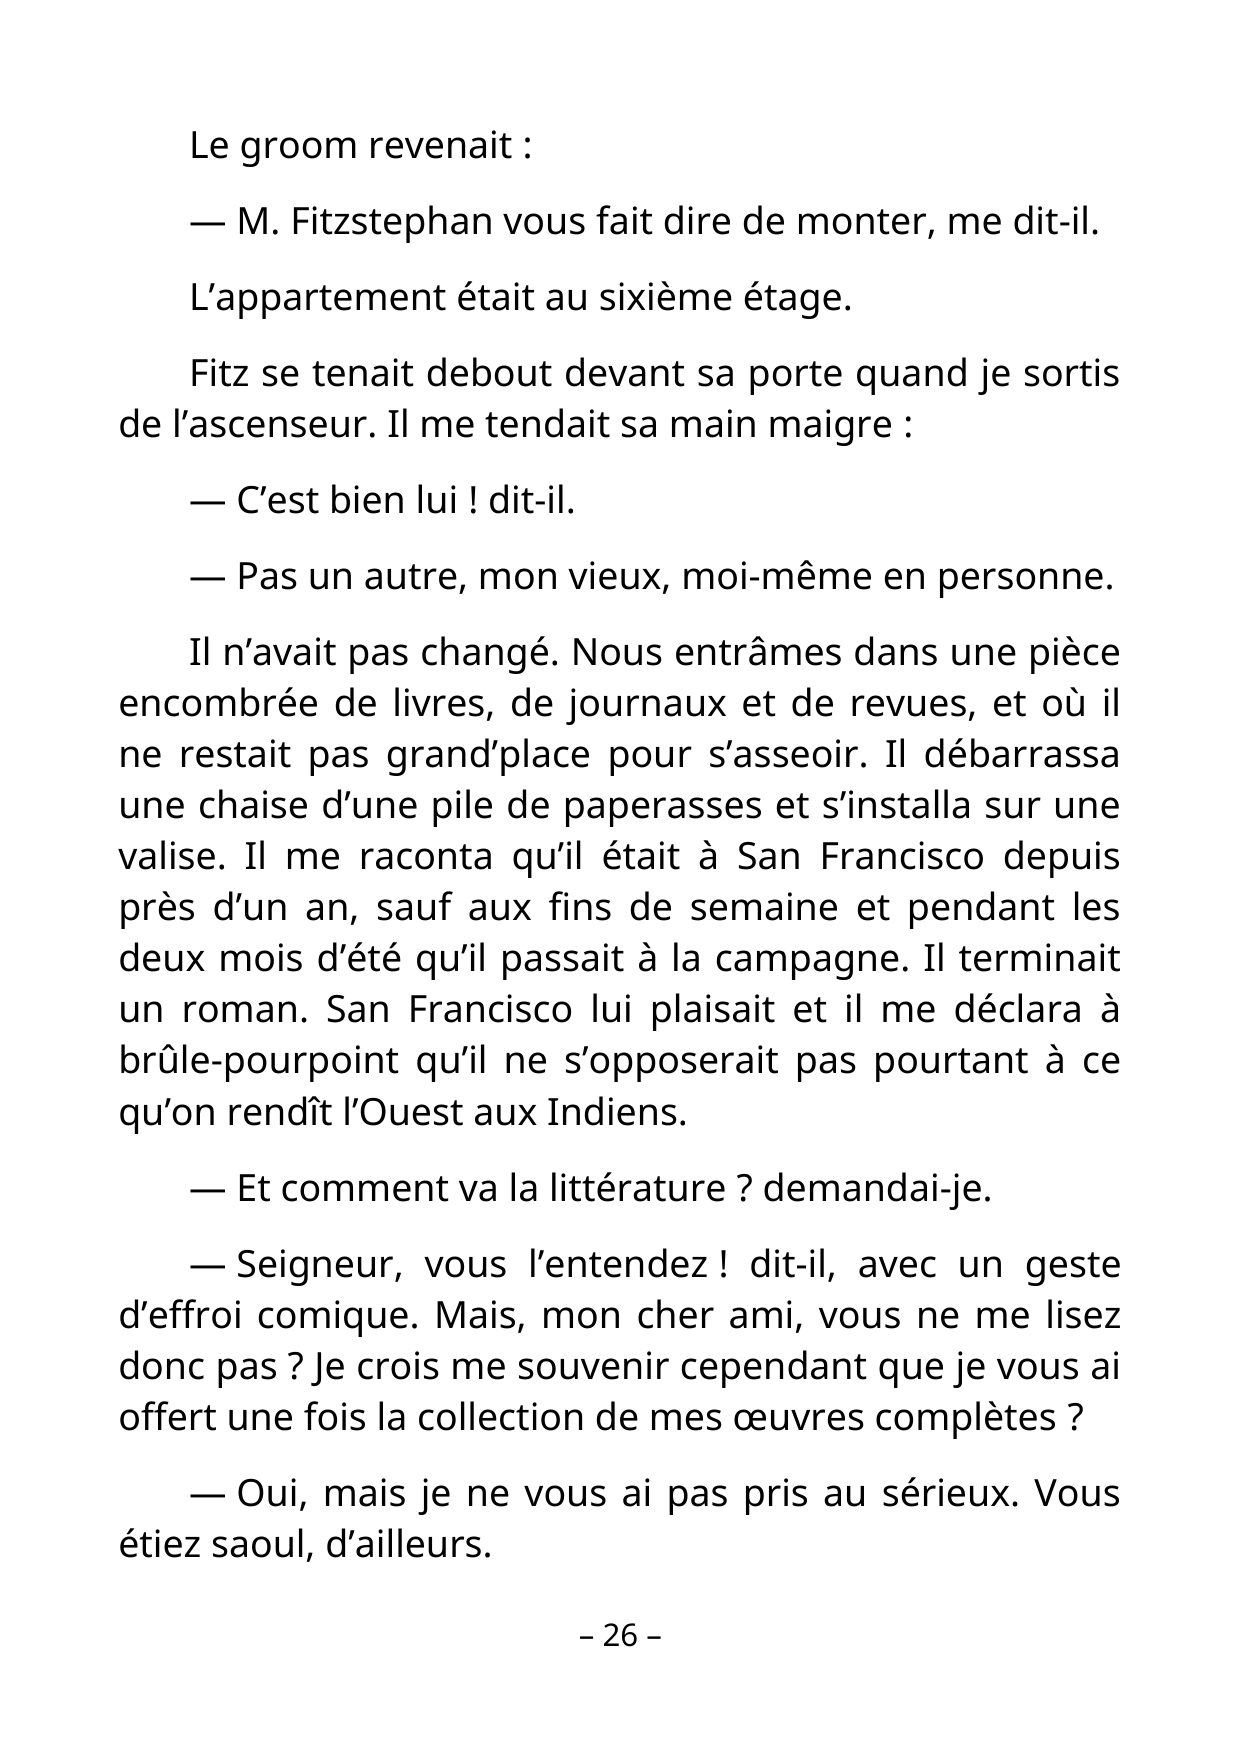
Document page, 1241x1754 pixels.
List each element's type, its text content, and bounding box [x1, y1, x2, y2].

text — Seigneur, vous l’entendez ! dit-il, avec un geste d’effroi comique. Mais, mon cher ami, vous ne me lisez donc pas ? Je crois me souvenir cependant que je vous ai offert une fois la collection de mes œuvres complètes ? [118, 1237, 1122, 1441]
text — Pas un autre, mon vieux, moi-même en personne. [118, 549, 1122, 600]
text — M. Fitzstephan vous fait dire de monter, me dit-il. [118, 194, 1122, 245]
text — C’est bien lui ! dit-il. [118, 473, 1122, 524]
text Le groom revenait : [118, 118, 1122, 169]
text — Et comment va la littérature ? demandai-je. [118, 1161, 1122, 1212]
text Fitz se tenait debout devant sa porte quand je sortis de l’ascenseur. Il me tendait sa main maigre : [118, 346, 1122, 448]
text — Oui, mais je ne vous ai pas pris au sérieux. Vous étiez saoul, d’ailleurs. [118, 1466, 1122, 1568]
text L’appartement était au sixième étage. [118, 270, 1122, 321]
text Il n’avait pas changé. Nous entrâmes dans une pièce encombrée de livres, de journaux et de revues, et où il ne restait pas grand’place pour s’asseoir. Il débarrassa une chaise d’une pile de paperasses et s’installa sur une valise. Il me raconta qu’il était à San Francisco depuis près d’un an, sauf aux fins de semaine et pendant les deux mois d’été qu’il passait à la campagne. Il terminait un roman. San Francisco lui plaisait et il me déclara à brûle-pourpoint qu’il ne s’opposerait pas pourtant à ce qu’on rendît l’Ouest aux Indiens. [118, 625, 1122, 1136]
